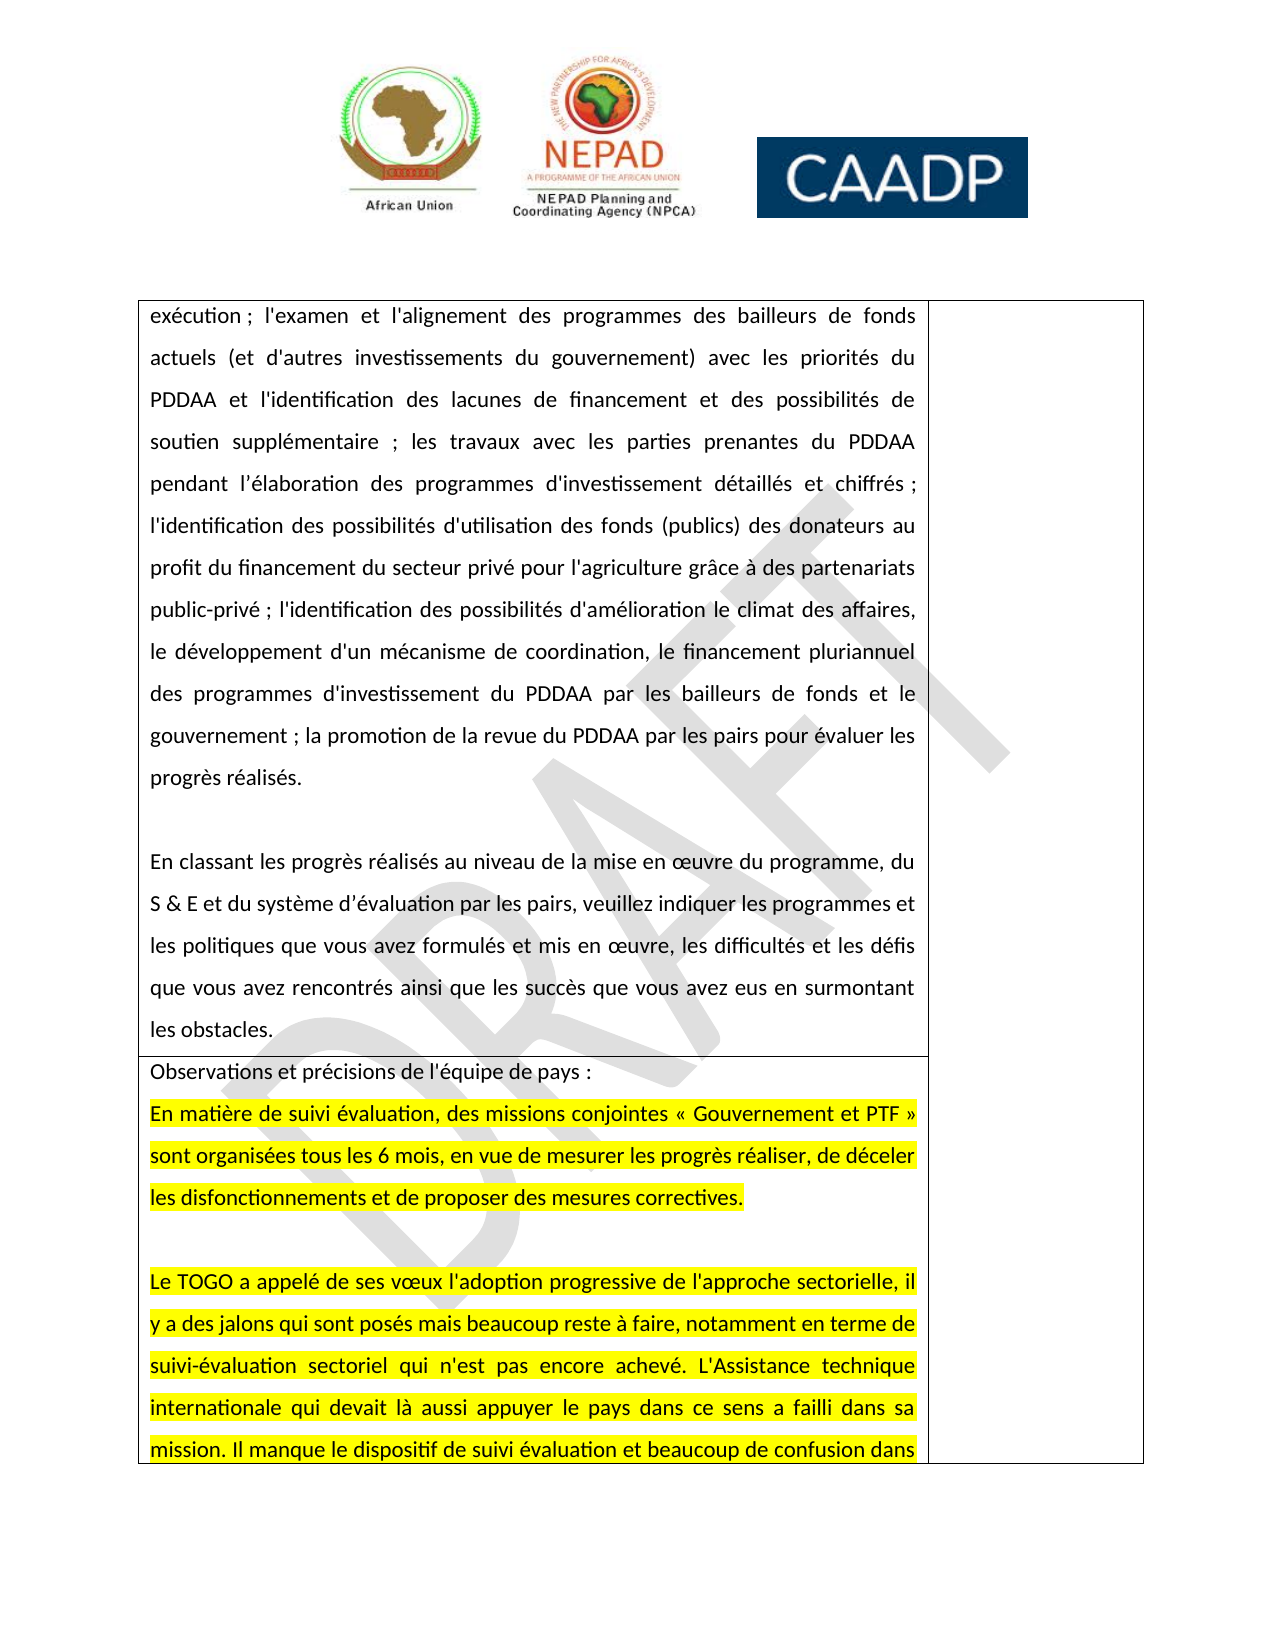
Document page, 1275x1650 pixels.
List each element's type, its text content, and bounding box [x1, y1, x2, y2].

picture [321, 47, 722, 218]
picture [757, 137, 1028, 218]
